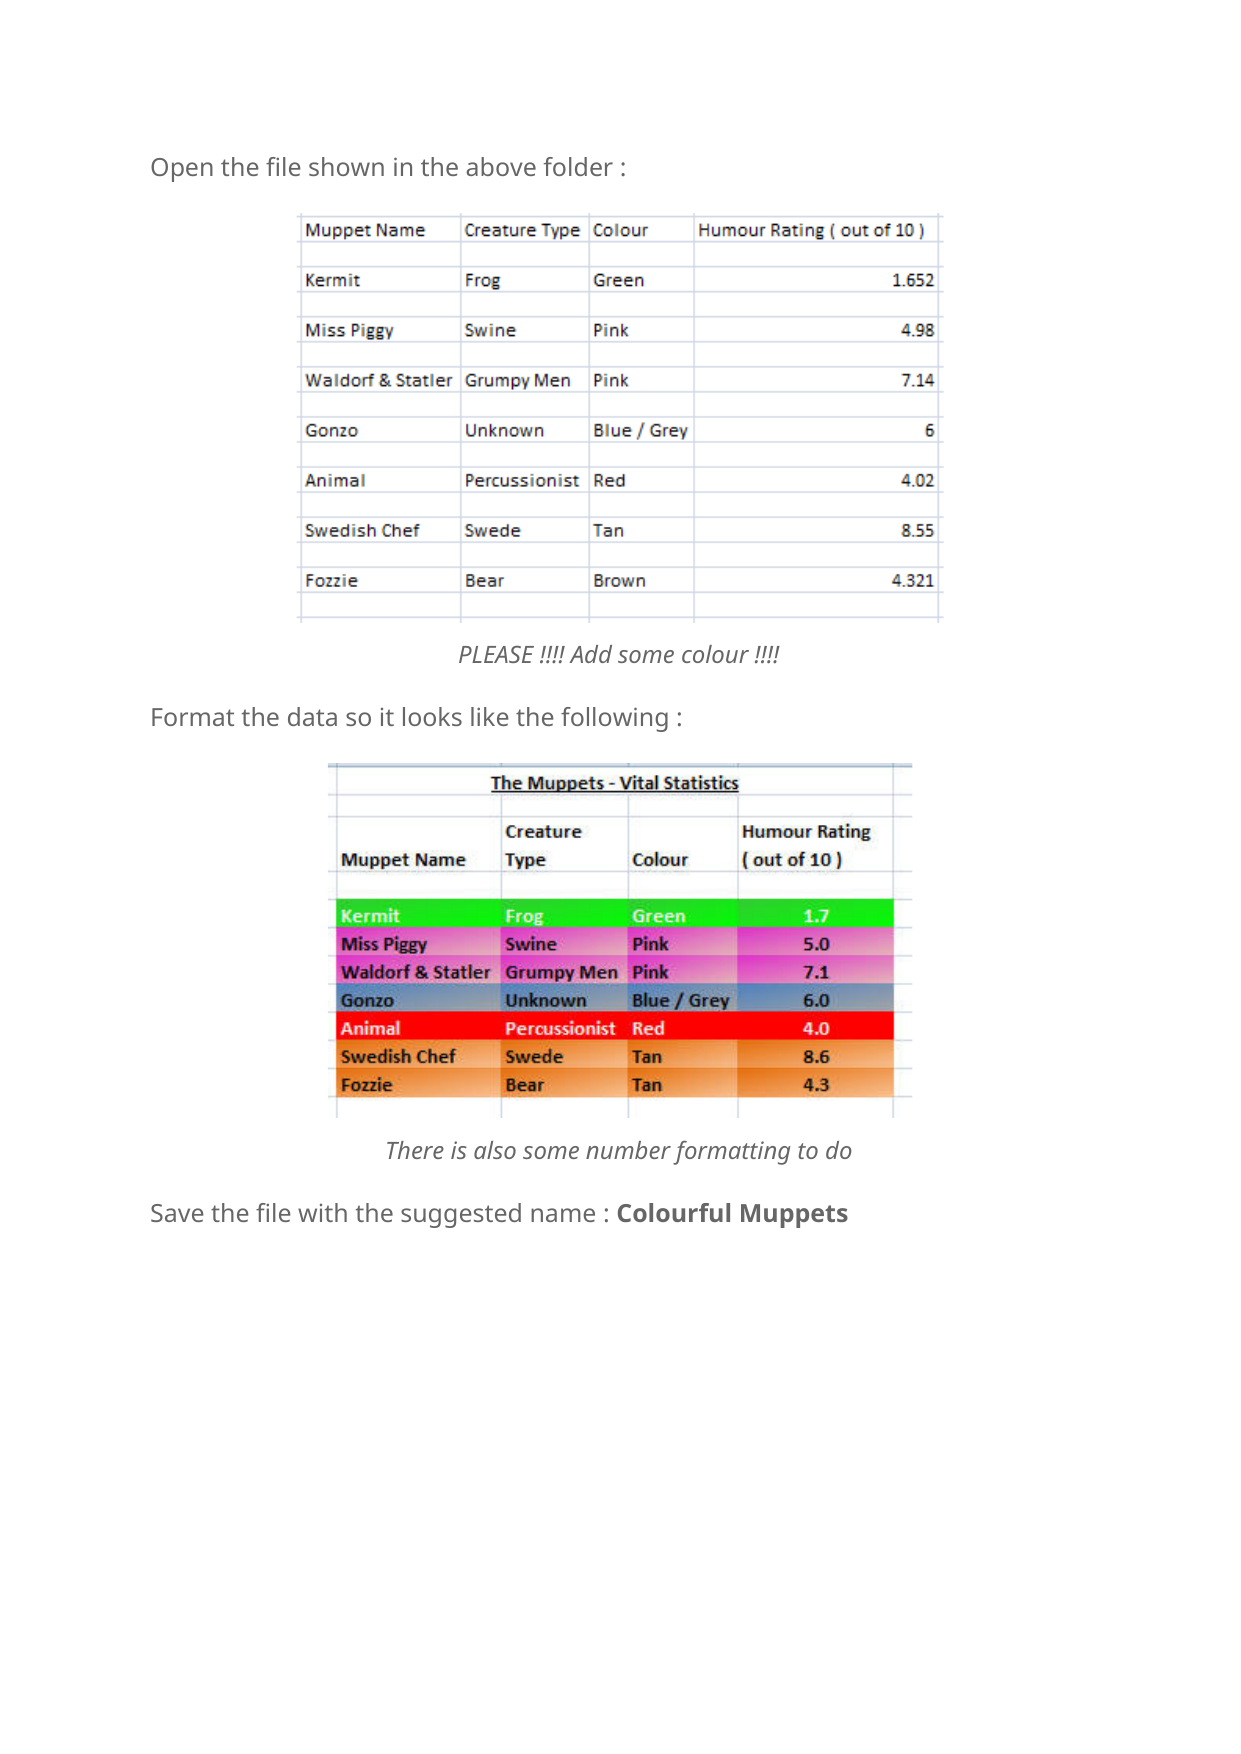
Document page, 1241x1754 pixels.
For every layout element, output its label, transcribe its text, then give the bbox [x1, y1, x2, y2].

text Open the file shown in the above folder : [150, 150, 1090, 184]
text There is also some number formatting to do [150, 1133, 1090, 1166]
text PLEASE !!!! Add some colour !!!! [150, 638, 1090, 671]
text Save the file with the suggested name : Colourful Muppets [150, 1195, 1090, 1229]
picture [327, 763, 913, 1118]
text Format the data so it looks like the following : [150, 700, 1090, 734]
picture [296, 213, 944, 623]
